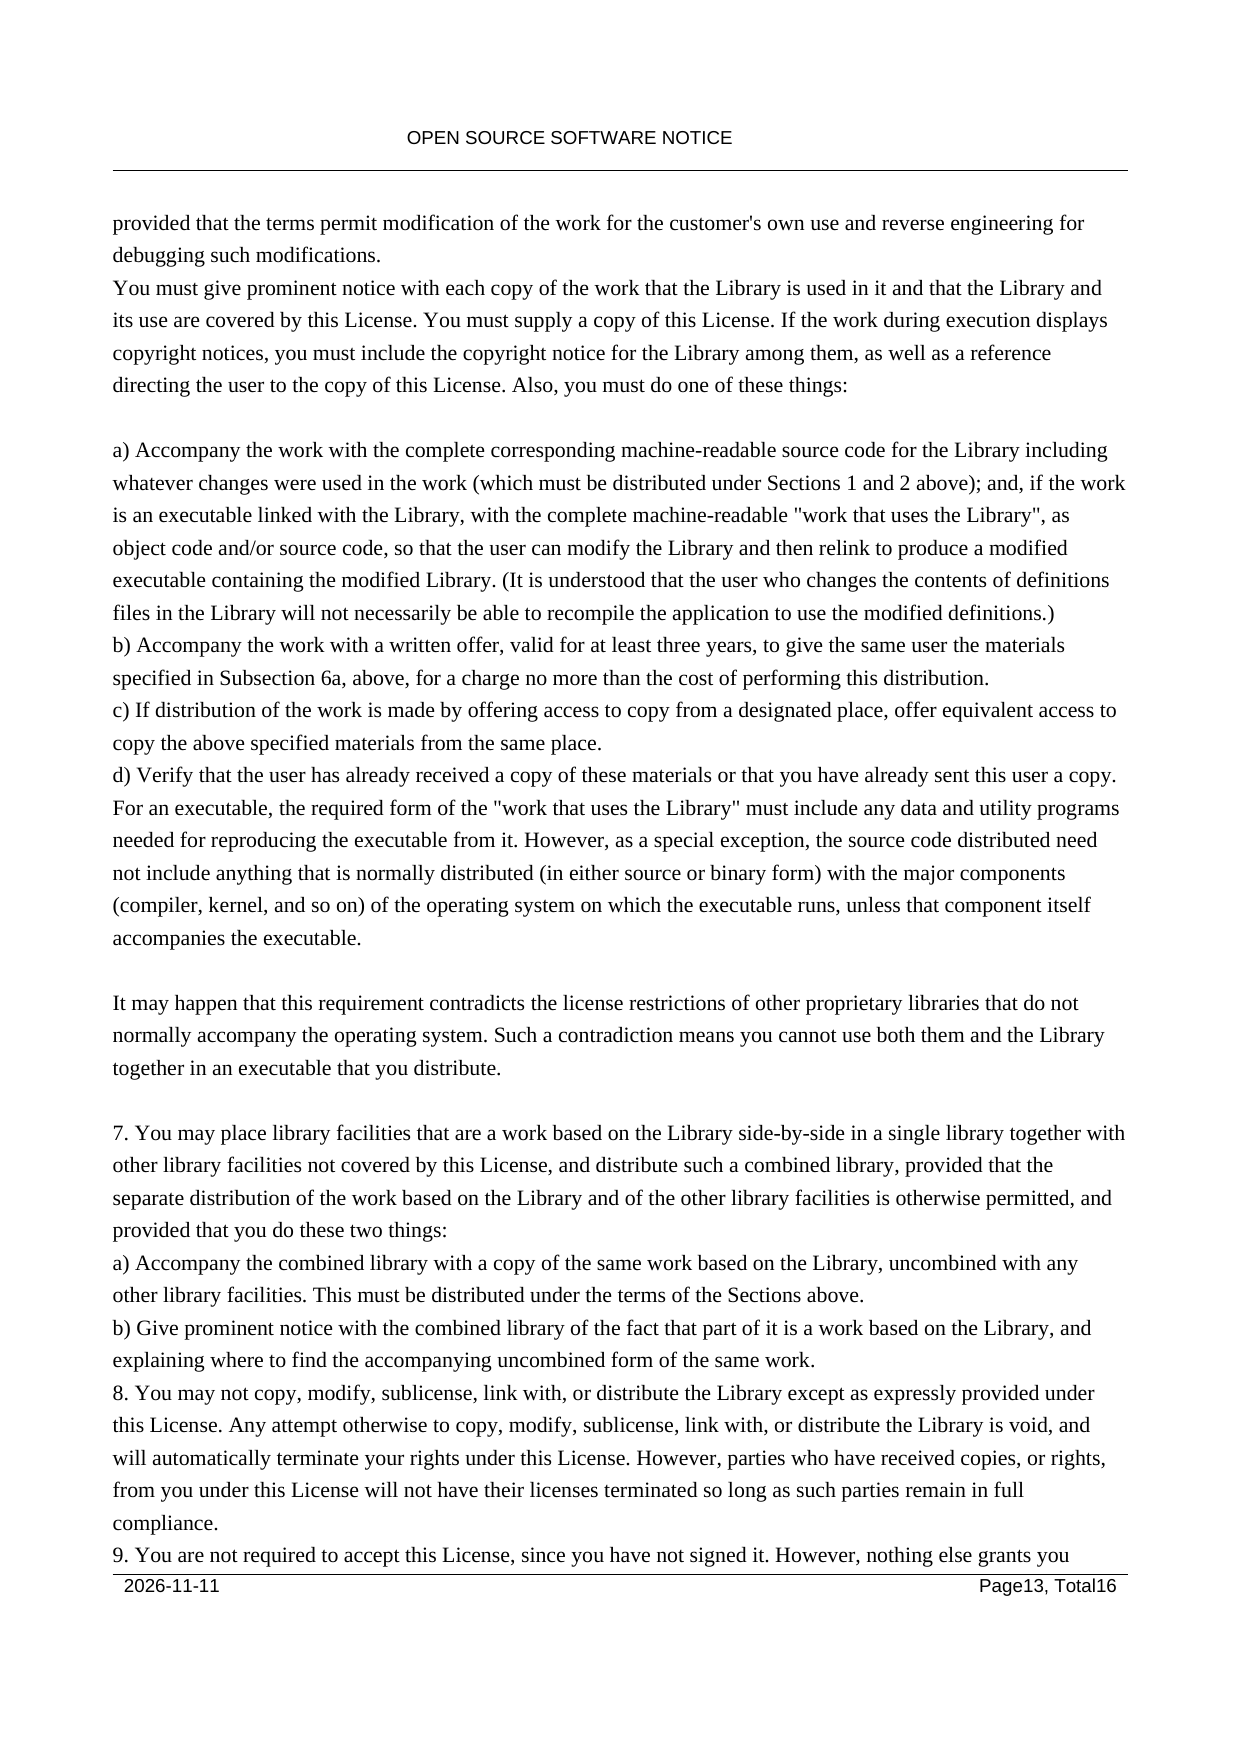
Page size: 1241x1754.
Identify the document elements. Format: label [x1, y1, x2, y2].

text [112, 206, 1128, 1571]
